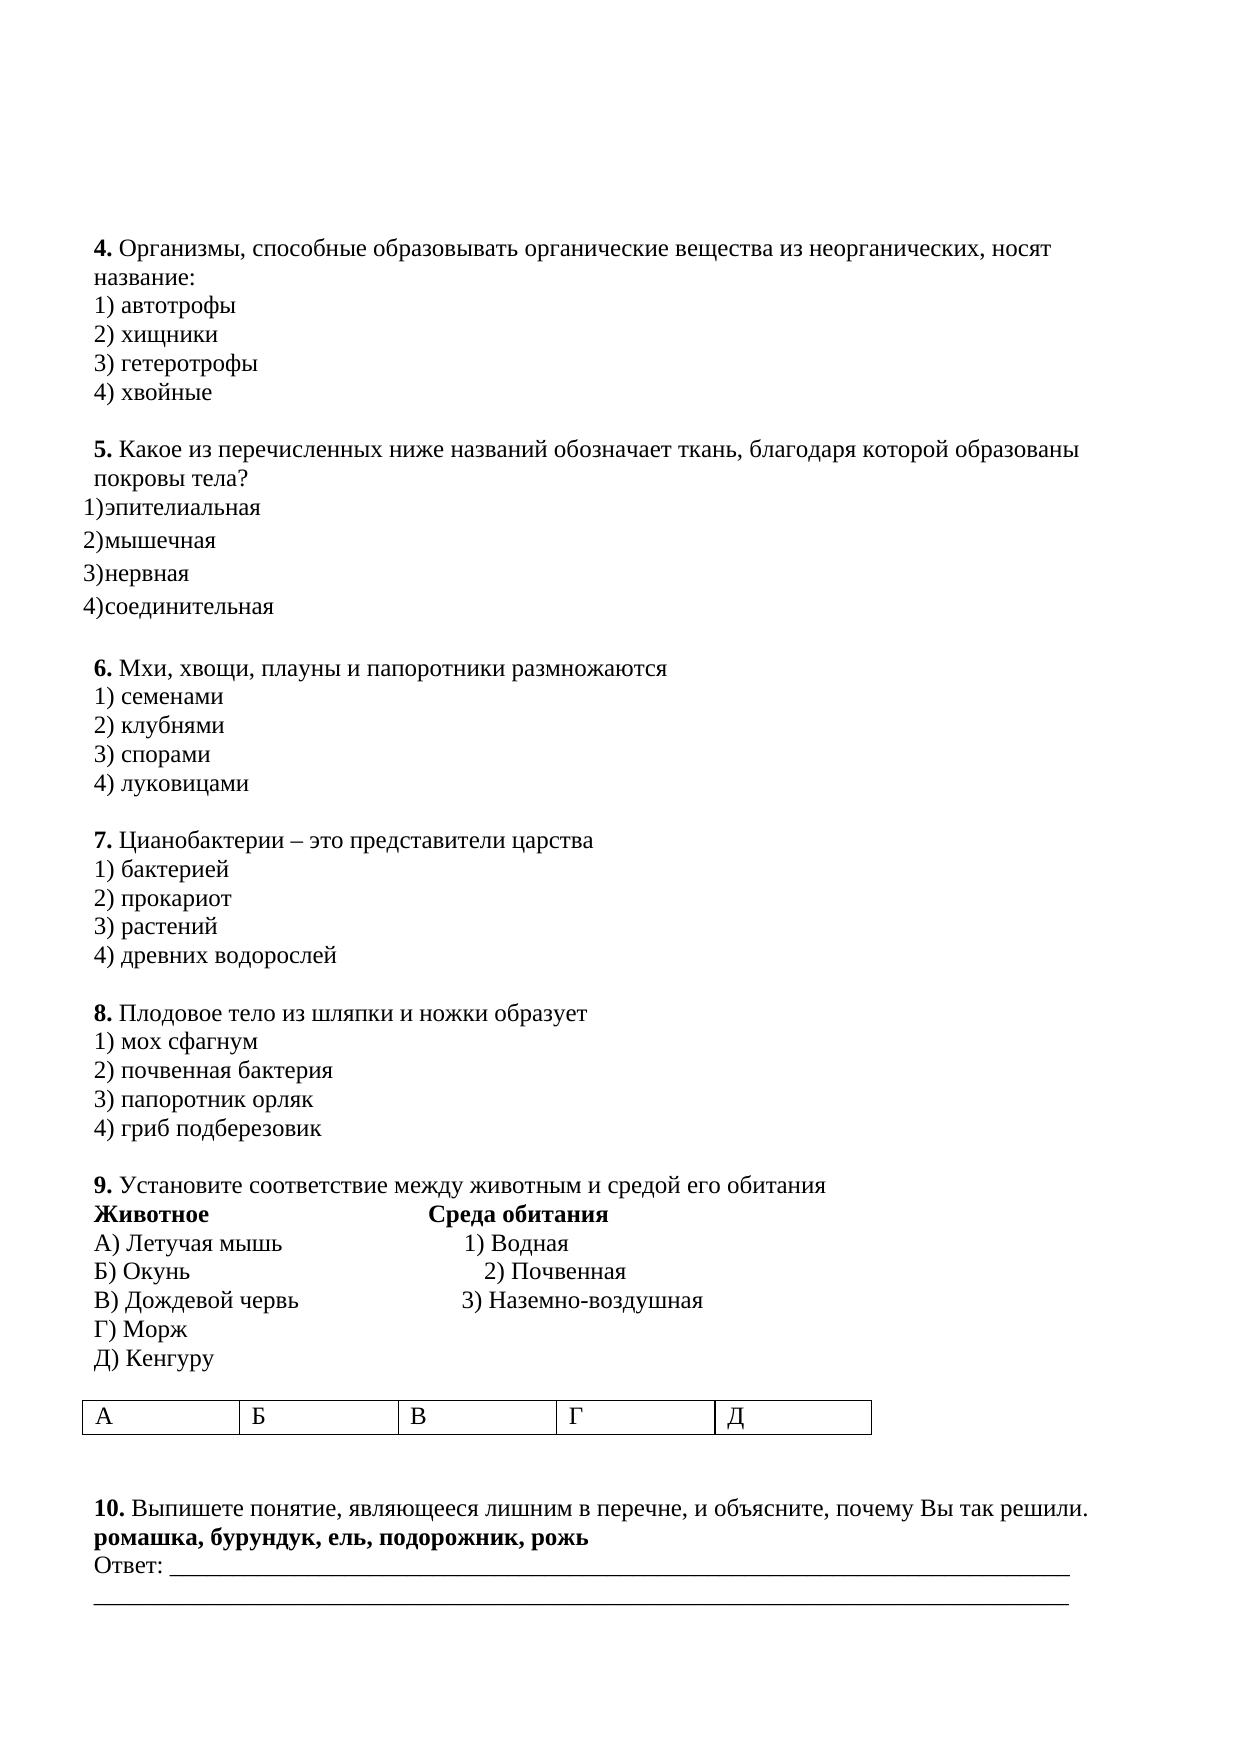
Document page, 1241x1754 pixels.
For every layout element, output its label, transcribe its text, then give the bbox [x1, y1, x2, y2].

text 2) хищники [94, 319, 1152, 348]
table_cell 4) [83, 591, 104, 624]
table_header 1) [83, 492, 104, 525]
table_header Б [240, 1401, 398, 1434]
text Г) Морж [94, 1314, 1152, 1343]
text 7. Цианобактерии – это представители царства [94, 825, 1152, 854]
text 4. Организмы, способные образовывать органические вещества из неорганических, носят название: [94, 233, 1152, 291]
table_cell нервная [105, 558, 1098, 591]
table_cell мышечная [105, 525, 1098, 558]
text 3) гетеротрофы [94, 348, 1152, 377]
text Ответ: ________________________________________________________________________ [94, 1550, 1152, 1579]
text 2) прокариот [94, 883, 1152, 911]
text В) Дождевой червь 3) Наземно-воздушная [94, 1285, 1152, 1314]
table_cell соединительная [105, 591, 1098, 624]
text 4) древних водорослей [94, 940, 1152, 969]
table_cell 2) [83, 525, 104, 558]
text Животное Среда обитания [94, 1199, 1152, 1228]
text 2) почвенная бактерия [94, 1055, 1152, 1084]
text 4) гриб подберезовик [94, 1113, 1152, 1141]
table_header Д [716, 1401, 871, 1434]
text 1) бактерией [94, 854, 1152, 883]
text 4) луковицами [94, 768, 1152, 796]
text Б) Окунь 2) Почвенная [94, 1256, 1152, 1285]
table_header эпителиальная [105, 492, 1098, 525]
text 6. Мхи, хвощи, плауны и папоротники размножаются [94, 653, 1152, 681]
text 1) мох сфагнум [94, 1026, 1152, 1055]
text 3) растений [94, 911, 1152, 940]
text 8. Плодовое тело из шляпки и ножки образует [94, 998, 1152, 1026]
text Д) Кенгуру [94, 1343, 1152, 1371]
text ромашка, бурундук, ель, подорожник, рожь [94, 1522, 1152, 1550]
text 3) спорами [94, 739, 1152, 768]
text А) Летучая мышь 1) Водная [94, 1228, 1152, 1256]
text 1) автотрофы [94, 291, 1152, 319]
text 1) семенами [94, 681, 1152, 710]
text 9. Установите соответствие между животным и средой его обитания [94, 1170, 1152, 1199]
text 4) хвойные [94, 377, 1152, 406]
text ______________________________________________________________________________ [94, 1579, 1152, 1608]
text 10. Выпишете понятие, являющееся лишним в перечне, и объясните, почему Вы так решили. [94, 1493, 1152, 1522]
table_cell 3) [83, 558, 104, 591]
text 3) папоротник орляк [94, 1084, 1152, 1113]
text 5. Какое из перечисленных ниже названий обозначает ткань, благодаря которой образованы покровы тела? [94, 434, 1152, 492]
text 2) клубнями [94, 710, 1152, 739]
table_header Г [557, 1401, 714, 1434]
table_header В [399, 1401, 556, 1434]
table_header А [83, 1401, 239, 1434]
